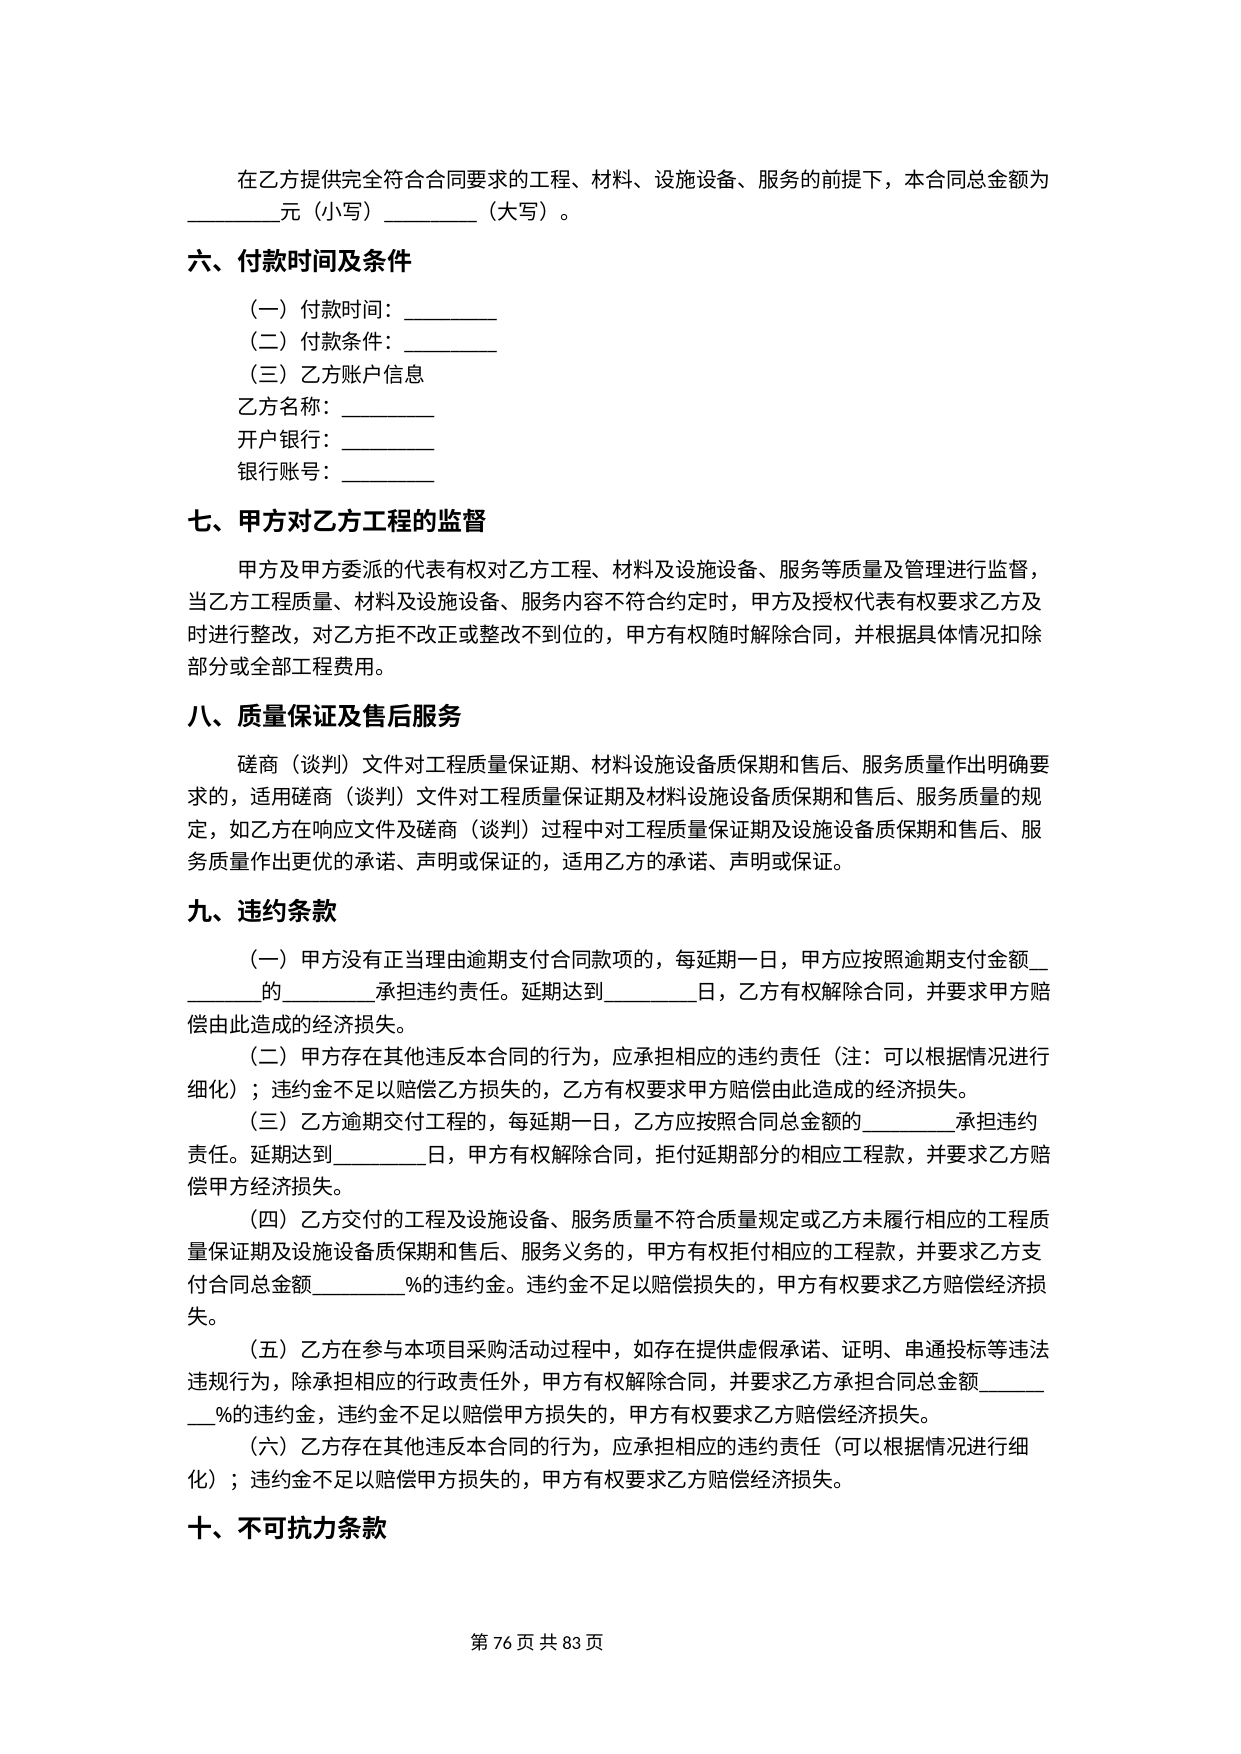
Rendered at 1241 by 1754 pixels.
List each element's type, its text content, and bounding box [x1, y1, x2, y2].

text （二）付款条件：__________ [187, 324, 1053, 357]
text （三）乙方账户信息 [187, 357, 1053, 389]
text （四）乙方交付的工程及设施设备、服务质量不符合质量规定或乙方未履行相应的工程质量保证期及设施设备质保期和售后、服务义务的，甲方有权拒付相应的工程款，并要求乙方支付合同总金额__________%的违约金。违约金不足以赔偿损失的，甲方有权要求乙方赔偿经济损失。 [187, 1202, 1053, 1332]
text 九、违约条款 [187, 877, 1053, 942]
text 八、质量保证及售后服务 [187, 682, 1053, 747]
text （一）付款时间：__________ [187, 292, 1053, 324]
text 乙方名称：__________ [187, 389, 1053, 422]
text （三）乙方逾期交付工程的，每延期一日，乙方应按照合同总金额的__________承担违约责任。延期达到__________日，甲方有权解除合同，拒付延期部分的相应工程款，并要求乙方赔偿甲方经济损失。 [187, 1104, 1053, 1202]
text 磋商（谈判）文件对工程质量保证期、材料设施设备质保期和售后、服务质量作出明确要求的，适用磋商（谈判）文件对工程质量保证期及材料设施设备质保期和售后、服务质量的规定，如乙方在响应文件及磋商（谈判）过程中对工程质量保证期及设施设备质保期和售后、服务质量作出更优的承诺、声明或保证的，适用乙方的承诺、声明或保证。 [187, 747, 1053, 877]
text （一）甲方没有正当理由逾期支付合同款项的，每延期一日，甲方应按照逾期支付金额__________的__________承担违约责任。延期达到__________日，乙方有权解除合同，并要求甲方赔偿由此造成的经济损失。 [187, 942, 1053, 1039]
text 在乙方提供完全符合合同要求的工程、材料、设施设备、服务的前提下，本合同总金额为__________元（小写）__________（大写）。 [187, 162, 1053, 227]
text （六）乙方存在其他违反本合同的行为，应承担相应的违约责任（可以根据情况进行细化）；违约金不足以赔偿甲方损失的，甲方有权要求乙方赔偿经济损失。 [187, 1429, 1053, 1494]
text （二）甲方存在其他违反本合同的行为，应承担相应的违约责任（注：可以根据情况进行细化）；违约金不足以赔偿乙方损失的，乙方有权要求甲方赔偿由此造成的经济损失。 [187, 1039, 1053, 1104]
text 七、甲方对乙方工程的监督 [187, 487, 1053, 552]
text 银行账号：__________ [187, 454, 1053, 487]
text （五）乙方在参与本项目采购活动过程中，如存在提供虚假承诺、证明、串通投标等违法违规行为，除承担相应的行政责任外，甲方有权解除合同，并要求乙方承担合同总金额__________%的违约金，违约金不足以赔偿甲方损失的，甲方有权要求乙方赔偿经济损失。 [187, 1332, 1053, 1429]
text 十、不可抗力条款 [187, 1494, 1053, 1559]
text 六、付款时间及条件 [187, 227, 1053, 292]
text 甲方及甲方委派的代表有权对乙方工程、材料及设施设备、服务等质量及管理进行监督，当乙方工程质量、材料及设施设备、服务内容不符合约定时，甲方及授权代表有权要求乙方及时进行整改，对乙方拒不改正或整改不到位的，甲方有权随时解除合同，并根据具体情况扣除部分或全部工程费用。 [187, 552, 1053, 682]
text 开户银行：__________ [187, 422, 1053, 454]
